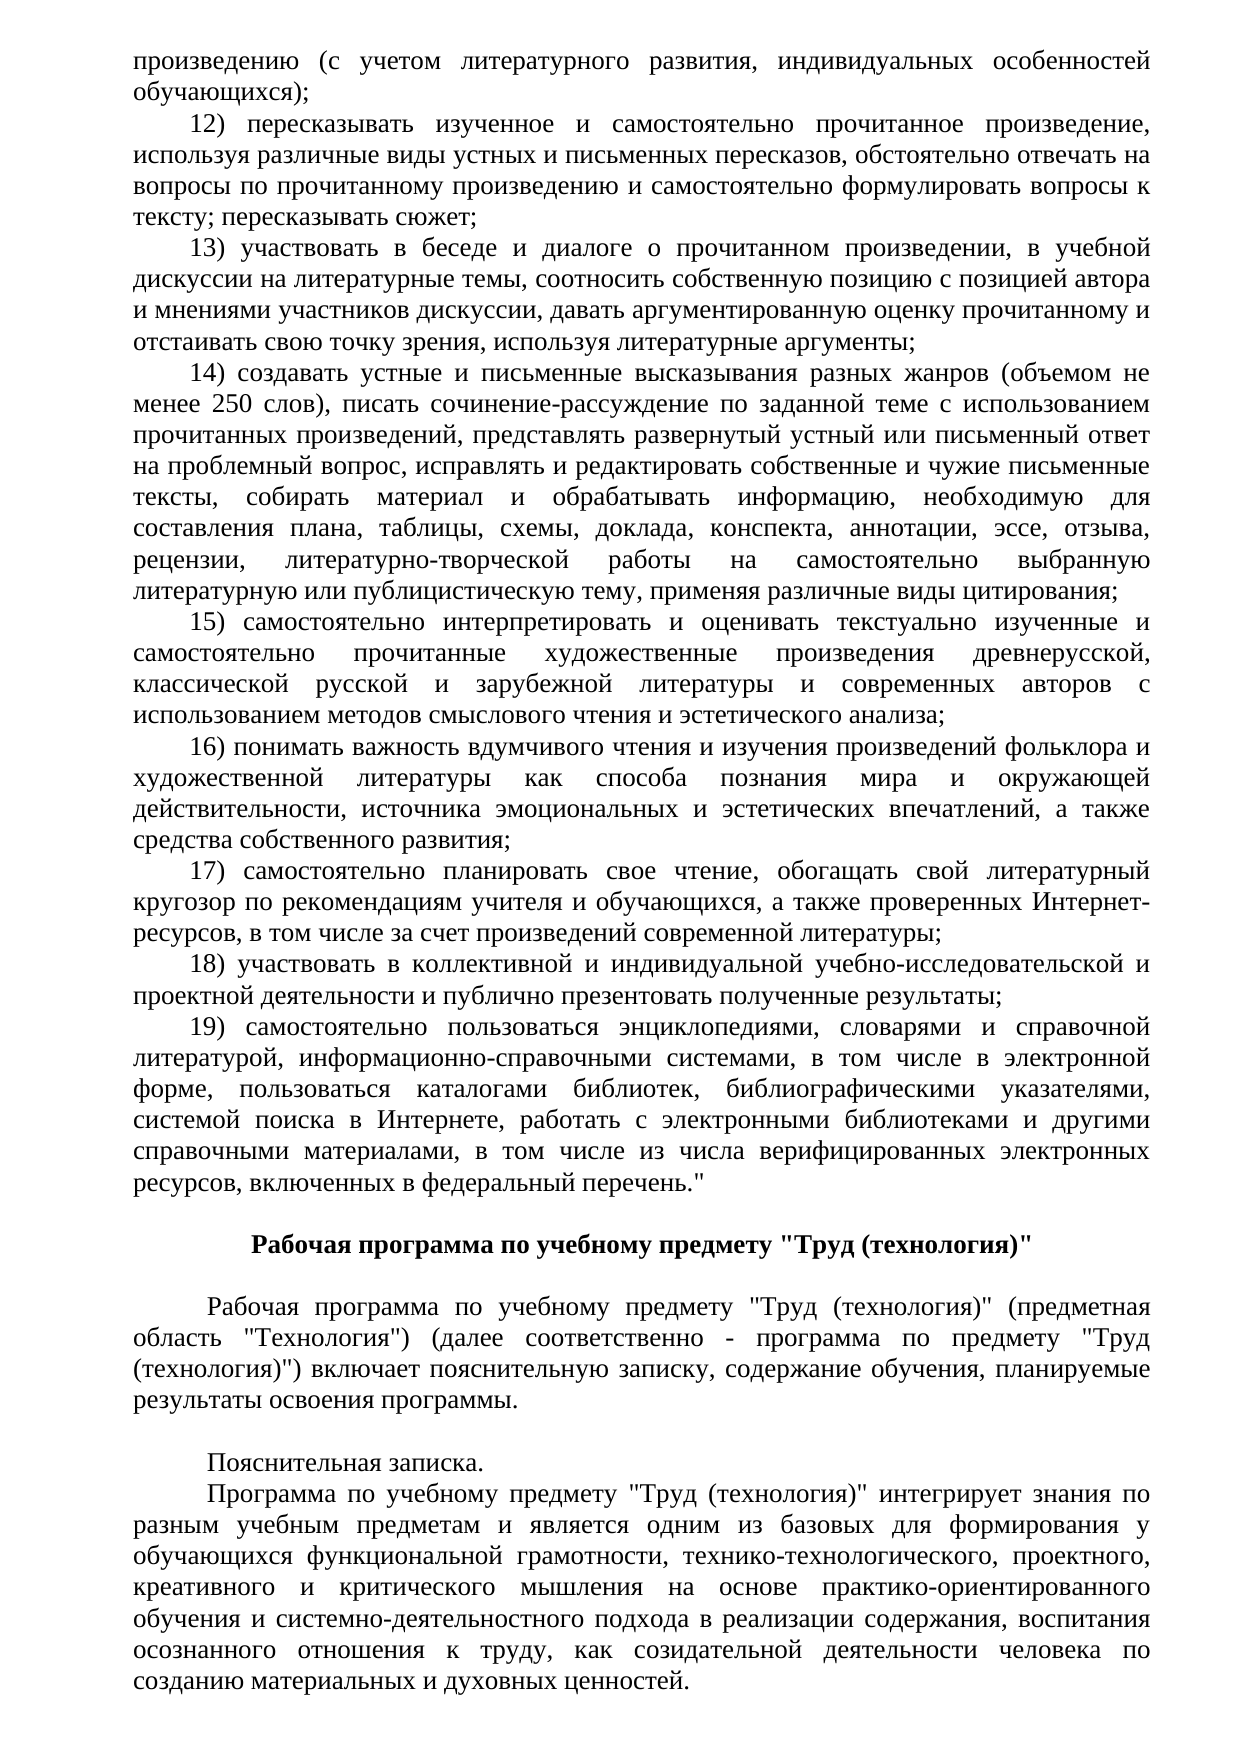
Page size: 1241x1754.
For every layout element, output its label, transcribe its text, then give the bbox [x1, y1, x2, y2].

text 16) понимать важность вдумчивого чтения и изучения произведений фольклора и художественной литературы как способа познания мира и окружающей действительности, источника эмоциональных и эстетических впечатлений, а также средства собственного развития; [133, 729, 1152, 854]
text Рабочая программа по учебному предмету "Труд (технология)" (предметная область "Технология") (далее соответственно - программа по предмету "Труд (технология)") включает пояснительную записку, содержание обучения, планируемые результаты освоения программы. [133, 1290, 1152, 1415]
text 15) самостоятельно интерпретировать и оценивать текстуально изученные и самостоятельно прочитанные художественные произведения древнерусской, классической русской и зарубежной литературы и современных авторов с использованием методов смыслового чтения и эстетического анализа; [133, 605, 1152, 729]
text 12) пересказывать изученное и самостоятельно прочитанное произведение, используя различные виды устных и письменных пересказов, обстоятельно отвечать на вопросы по прочитанному произведению и самостоятельно формулировать вопросы к тексту; пересказывать сюжет; [133, 107, 1152, 231]
text 18) участвовать в коллективной и индивидуальной учебно-исследовательской и проектной деятельности и публично презентовать полученные результаты; [133, 948, 1152, 1010]
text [133, 44, 1152, 107]
text 17) самостоятельно планировать свое чтение, обогащать свой литературный кругозор по рекомендациям учителя и обучающихся, а также проверенных Интернет-ресурсов, в том числе за счет произведений современной литературы; [133, 854, 1152, 948]
text Программа по учебному предмету "Труд (технология)" интегрирует знания по разным учебным предметам и является одним из базовых для формирования у обучающихся функциональной грамотности, технико-технологического, проектного, креативного и критического мышления на основе практико-ориентированного обучения и системно-деятельностного подхода в реализации содержания, воспитания осознанного отношения к труду, как созидательной деятельности человека по созданию материальных и духовных ценностей. [133, 1477, 1152, 1695]
text 14) создавать устные и письменные высказывания разных жанров (объемом не менее 250 слов), писать сочинение-рассуждение по заданной теме с использованием прочитанных произведений, представлять развернутый устный или письменный ответ на проблемный вопрос, исправлять и редактировать собственные и чужие письменные тексты, собирать материал и обрабатывать информацию, необходимую для составления плана, таблицы, схемы, доклада, конспекта, аннотации, эссе, отзыва, рецензии, литературно-творческой работы на самостоятельно выбранную литературную или публицистическую тему, применяя различные виды цитирования; [133, 356, 1152, 605]
text 19) самостоятельно пользоваться энциклопедиями, словарями и справочной литературой, информационно-справочными системами, в том числе в электронной форме, пользоваться каталогами библиотек, библиографическими указателями, системой поиска в Интернете, работать с электронными библиотеками и другими справочными материалами, в том числе из числа верифицированных электронных ресурсов, включенных в федеральный перечень." [133, 1010, 1152, 1197]
text 13) участвовать в беседе и диалоге о прочитанном произведении, в учебной дискуссии на литературные темы, соотносить собственную позицию с позицией автора и мнениями участников дискуссии, давать аргументированную оценку прочитанному и отстаивать свою точку зрения, используя литературные аргументы; [133, 231, 1152, 356]
text Рабочая программа по учебному предмету "Труд (технология)" [133, 1228, 1152, 1259]
text Пояснительная записка. [133, 1446, 1152, 1477]
